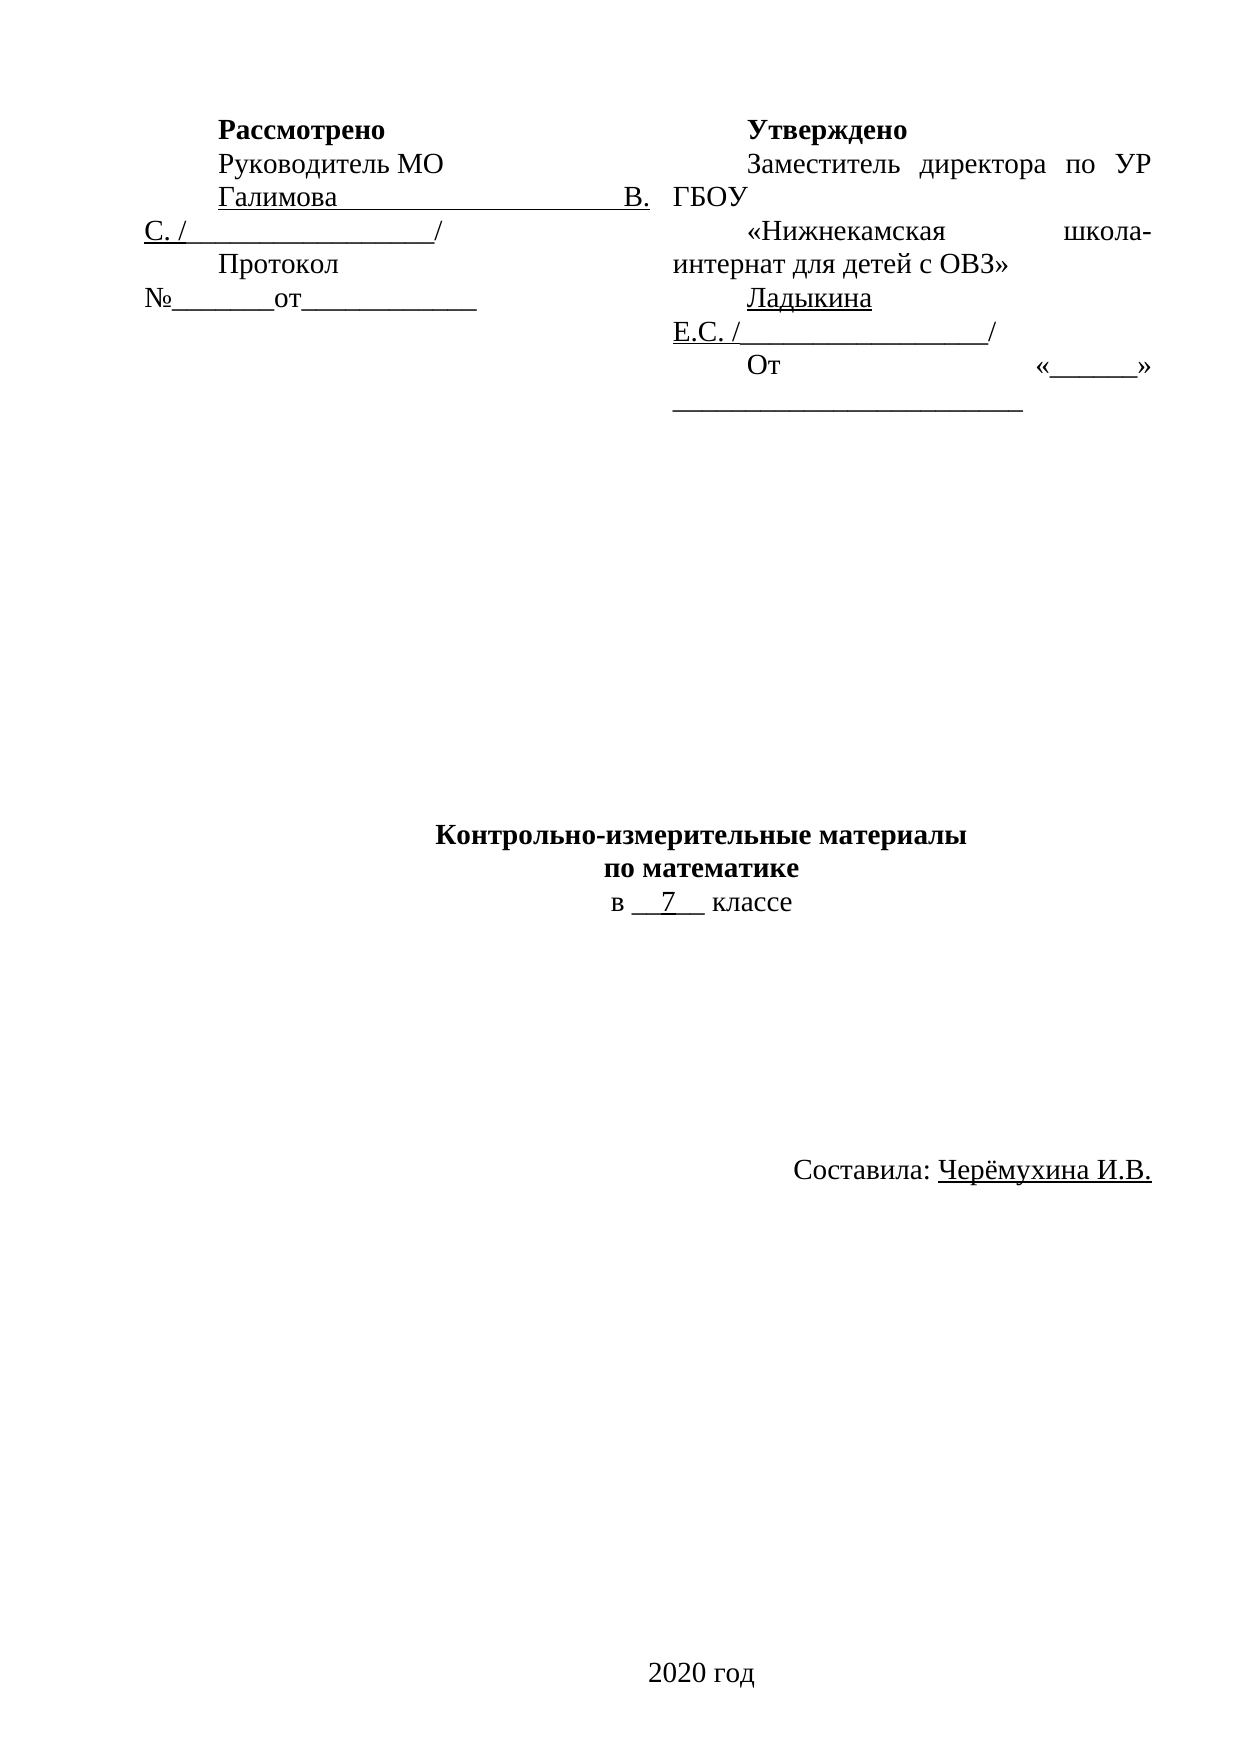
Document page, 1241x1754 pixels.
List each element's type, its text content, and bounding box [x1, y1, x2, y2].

text Контрольно-измерительные материалы [177, 817, 1152, 850]
text 2020 год [177, 1655, 1152, 1689]
text Составила: Черёмухина И.В. [177, 1152, 1152, 1186]
text по математике [177, 850, 1152, 884]
table_header Рассмотрено Руководитель МО Галимова В. С. /_________________/ Протокол №_______от____________ [133, 113, 661, 414]
text в __7__ классе [177, 884, 1152, 917]
table_header Утверждено Заместитель директора по УР ГБОУ «Нижнекамская школа-интернат для детей с ОВЗ» Ладыкина Е.С. /_________________/ От «______» ________________________ [661, 113, 1163, 414]
